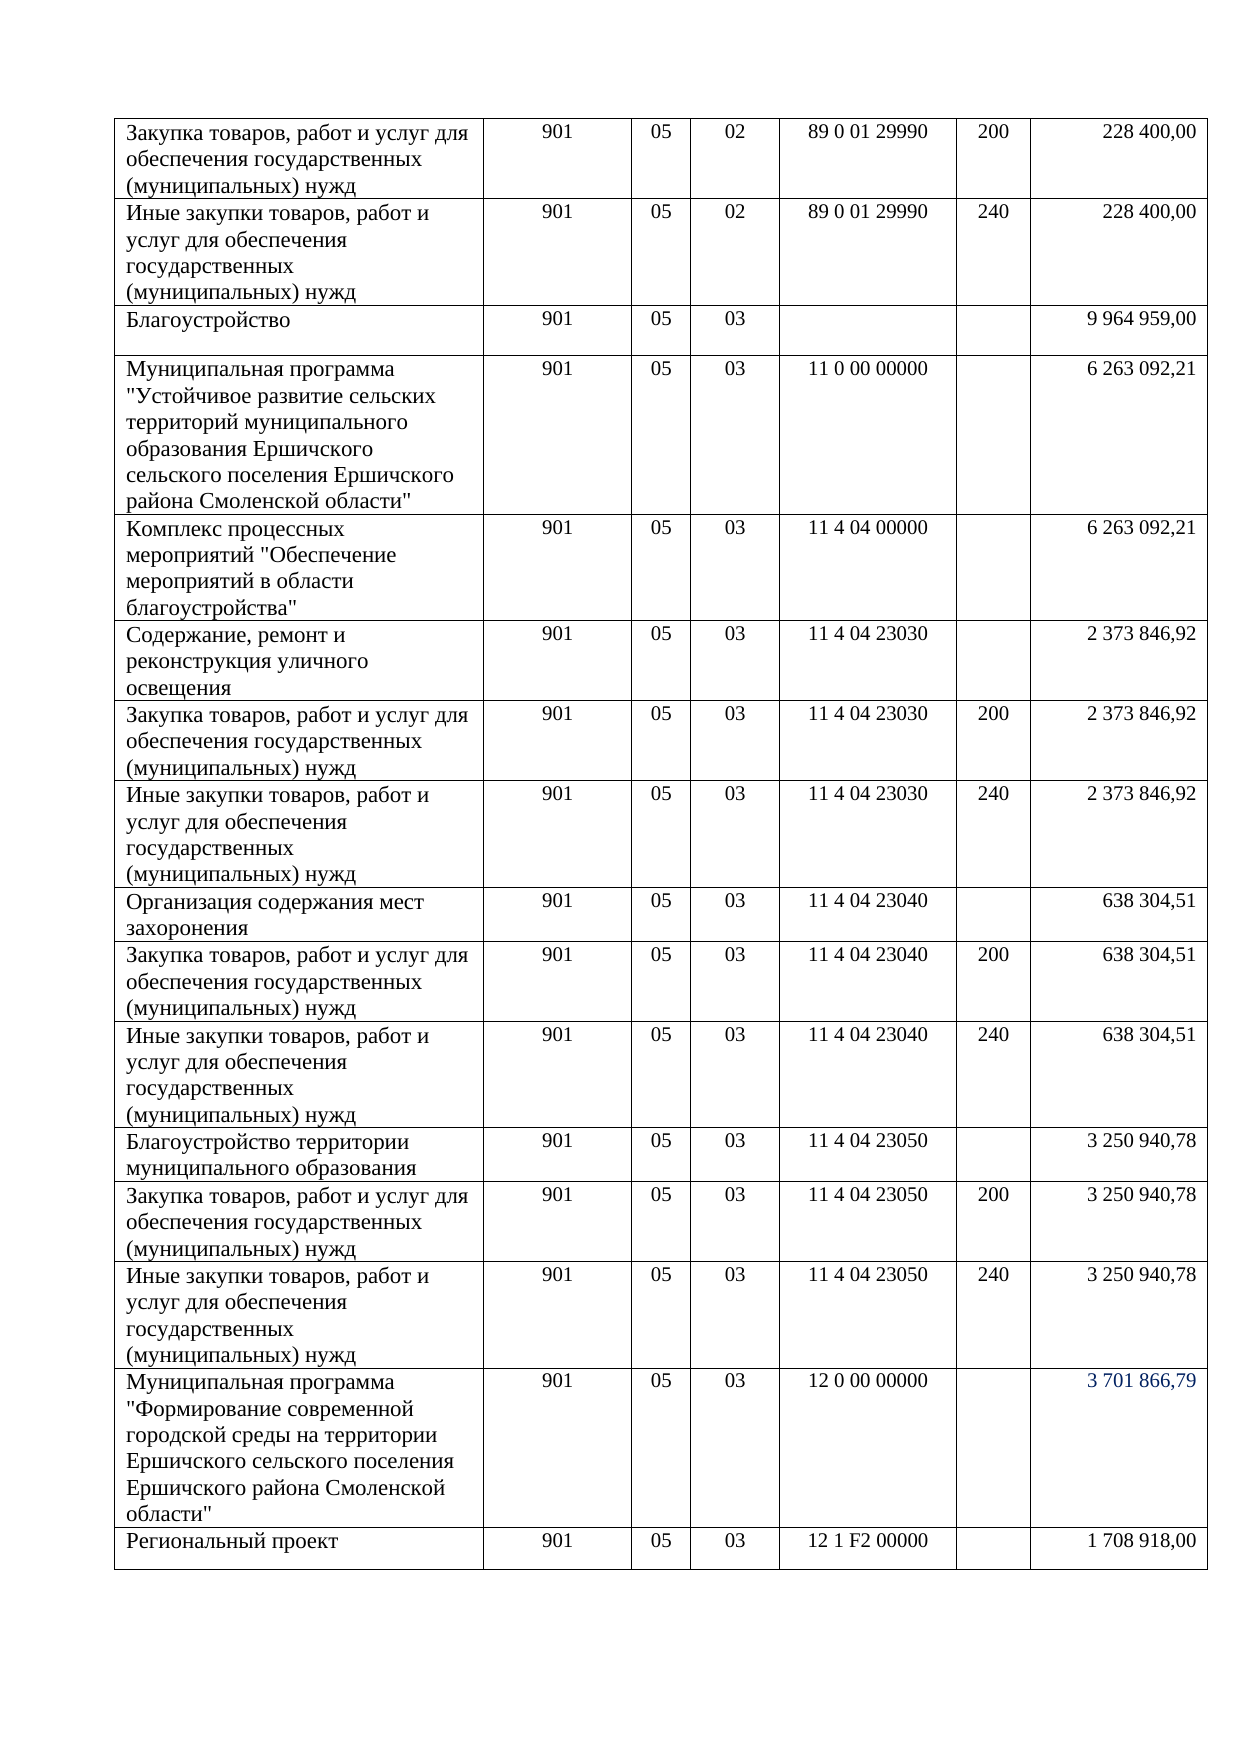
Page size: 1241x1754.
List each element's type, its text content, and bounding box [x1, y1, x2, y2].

table_cell 901 [484, 199, 631, 305]
table_cell 03 [691, 1369, 779, 1527]
table_cell 11 4 04 23040 [780, 888, 956, 941]
table_cell 240 [957, 781, 1030, 887]
table_cell 05 [632, 1369, 690, 1527]
table_cell 2 373 846,92 [1031, 701, 1207, 780]
table_cell 03 [691, 1128, 779, 1181]
table_cell [957, 306, 1030, 354]
table_cell Иные закупки товаров, работ и услуг для обеспечения государственных (муниципальных) нужд [115, 1262, 483, 1367]
table_cell 03 [691, 356, 779, 514]
table_cell 638 304,51 [1031, 1022, 1207, 1127]
table_cell 05 [632, 1528, 690, 1569]
table_cell [957, 1128, 1030, 1181]
table_cell 6 263 092,21 [1031, 515, 1207, 620]
table_cell 11 4 04 23030 [780, 701, 956, 780]
table_cell 2 373 846,92 [1031, 781, 1207, 887]
table_cell 901 [484, 1369, 631, 1527]
table_cell 05 [632, 701, 690, 780]
table_cell 9 964 959,00 [1031, 306, 1207, 354]
table_cell 11 4 04 23040 [780, 942, 956, 1021]
table_cell 03 [691, 1022, 779, 1127]
table_cell [957, 621, 1030, 700]
table_cell [957, 356, 1030, 514]
table_cell 200 [957, 701, 1030, 780]
table_cell 901 [484, 119, 631, 198]
table_cell 03 [691, 701, 779, 780]
table_cell 901 [484, 942, 631, 1021]
table_cell 2 373 846,92 [1031, 621, 1207, 700]
table_cell 05 [632, 119, 690, 198]
table_cell [957, 1369, 1030, 1527]
table_cell 03 [691, 888, 779, 941]
table_cell 200 [957, 119, 1030, 198]
table_cell 11 4 04 00000 [780, 515, 956, 620]
table_cell 240 [957, 1262, 1030, 1367]
table_cell 11 4 04 23040 [780, 1022, 956, 1127]
table_cell 200 [957, 1182, 1030, 1261]
table_cell 3 701 866,79 [1031, 1369, 1207, 1527]
table_cell 11 4 04 23050 [780, 1182, 956, 1261]
table_cell Иные закупки товаров, работ и услуг для обеспечения государственных (муниципальных) нужд [115, 1022, 483, 1127]
table_cell 11 4 04 23050 [780, 1128, 956, 1181]
table_cell 03 [691, 781, 779, 887]
table_cell Благоустройство территории муниципального образования [115, 1128, 483, 1181]
table_cell Закупка товаров, работ и услуг для обеспечения государственных (муниципальных) нужд [115, 119, 483, 198]
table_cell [115, 1528, 483, 1569]
table_cell Муниципальная программа "Устойчивое развитие сельских территорий муниципального образования Ершичского сельского поселения Ершичского района Смоленской области" [115, 356, 483, 514]
table_cell 12 1 F2 00000 [780, 1528, 956, 1569]
table_cell 03 [691, 1262, 779, 1367]
table_cell 240 [957, 199, 1030, 305]
table_cell 03 [691, 942, 779, 1021]
table_cell 901 [484, 1182, 631, 1261]
table_cell 901 [484, 515, 631, 620]
table_cell 638 304,51 [1031, 888, 1207, 941]
table_cell 901 [484, 1528, 631, 1569]
table_cell 901 [484, 1128, 631, 1181]
table_cell 901 [484, 306, 631, 354]
table_cell 05 [632, 1262, 690, 1367]
table_cell 901 [484, 356, 631, 514]
table_cell 05 [632, 1182, 690, 1261]
table_cell 901 [484, 621, 631, 700]
table_cell 03 [691, 621, 779, 700]
table_cell Содержание, ремонт и реконструкция уличного освещения [115, 621, 483, 700]
table_cell 901 [484, 701, 631, 780]
table_cell 3 250 940,78 [1031, 1262, 1207, 1367]
table_cell Муниципальная программа "Формирование современной городской среды на территории Ершичского сельского поселения Ершичского района Смоленской области" [115, 1369, 483, 1527]
table_cell 901 [484, 888, 631, 941]
table_cell 89 0 01 29990 [780, 199, 956, 305]
table_cell Закупка товаров, работ и услуг для обеспечения государственных (муниципальных) нужд [115, 942, 483, 1021]
table_cell 02 [691, 119, 779, 198]
table_cell 05 [632, 888, 690, 941]
table_cell Комплекс процессных мероприятий "Обеспечение мероприятий в области благоустройства" [115, 515, 483, 620]
table_cell 05 [632, 1128, 690, 1181]
table_cell 638 304,51 [1031, 942, 1207, 1021]
table_cell 03 [691, 515, 779, 620]
table_cell 05 [632, 621, 690, 700]
table_cell 11 4 04 23050 [780, 1262, 956, 1367]
table_cell 05 [632, 942, 690, 1021]
table_cell 1 708 918,00 [1031, 1528, 1207, 1569]
table_cell Благоустройство [115, 306, 483, 354]
table_cell 89 0 01 29990 [780, 119, 956, 198]
table_cell Иные закупки товаров, работ и услуг для обеспечения государственных (муниципальных) нужд [115, 199, 483, 305]
table_cell 02 [691, 199, 779, 305]
table_cell Закупка товаров, работ и услуг для обеспечения государственных (муниципальных) нужд [115, 701, 483, 780]
table_cell 05 [632, 356, 690, 514]
table_cell 03 [691, 1528, 779, 1569]
table_cell 901 [484, 781, 631, 887]
table_cell 901 [484, 1022, 631, 1127]
table_cell 228 400,00 [1031, 119, 1207, 198]
table_cell [957, 1528, 1030, 1569]
table_cell 3 250 940,78 [1031, 1182, 1207, 1261]
table_cell Организация содержания мест захоронения [115, 888, 483, 941]
table_cell 200 [957, 942, 1030, 1021]
table_cell 11 0 00 00000 [780, 356, 956, 514]
table_cell 240 [957, 1022, 1030, 1127]
table_cell 05 [632, 1022, 690, 1127]
table_cell 12 0 00 00000 [780, 1369, 956, 1527]
table_cell [957, 888, 1030, 941]
table_cell 03 [691, 1182, 779, 1261]
table_cell 3 250 940,78 [1031, 1128, 1207, 1181]
table_cell 6 263 092,21 [1031, 356, 1207, 514]
table_cell 11 4 04 23030 [780, 781, 956, 887]
table_cell 05 [632, 199, 690, 305]
table_cell 228 400,00 [1031, 199, 1207, 305]
table_cell 05 [632, 515, 690, 620]
table_cell 901 [484, 1262, 631, 1367]
table_cell [780, 306, 956, 354]
table_cell Закупка товаров, работ и услуг для обеспечения государственных (муниципальных) нужд [115, 1182, 483, 1261]
table_cell [957, 515, 1030, 620]
table_cell 05 [632, 781, 690, 887]
table_cell 03 [691, 306, 779, 354]
table_cell 05 [632, 306, 690, 354]
table_cell 11 4 04 23030 [780, 621, 956, 700]
table_cell Иные закупки товаров, работ и услуг для обеспечения государственных (муниципальных) нужд [115, 781, 483, 887]
